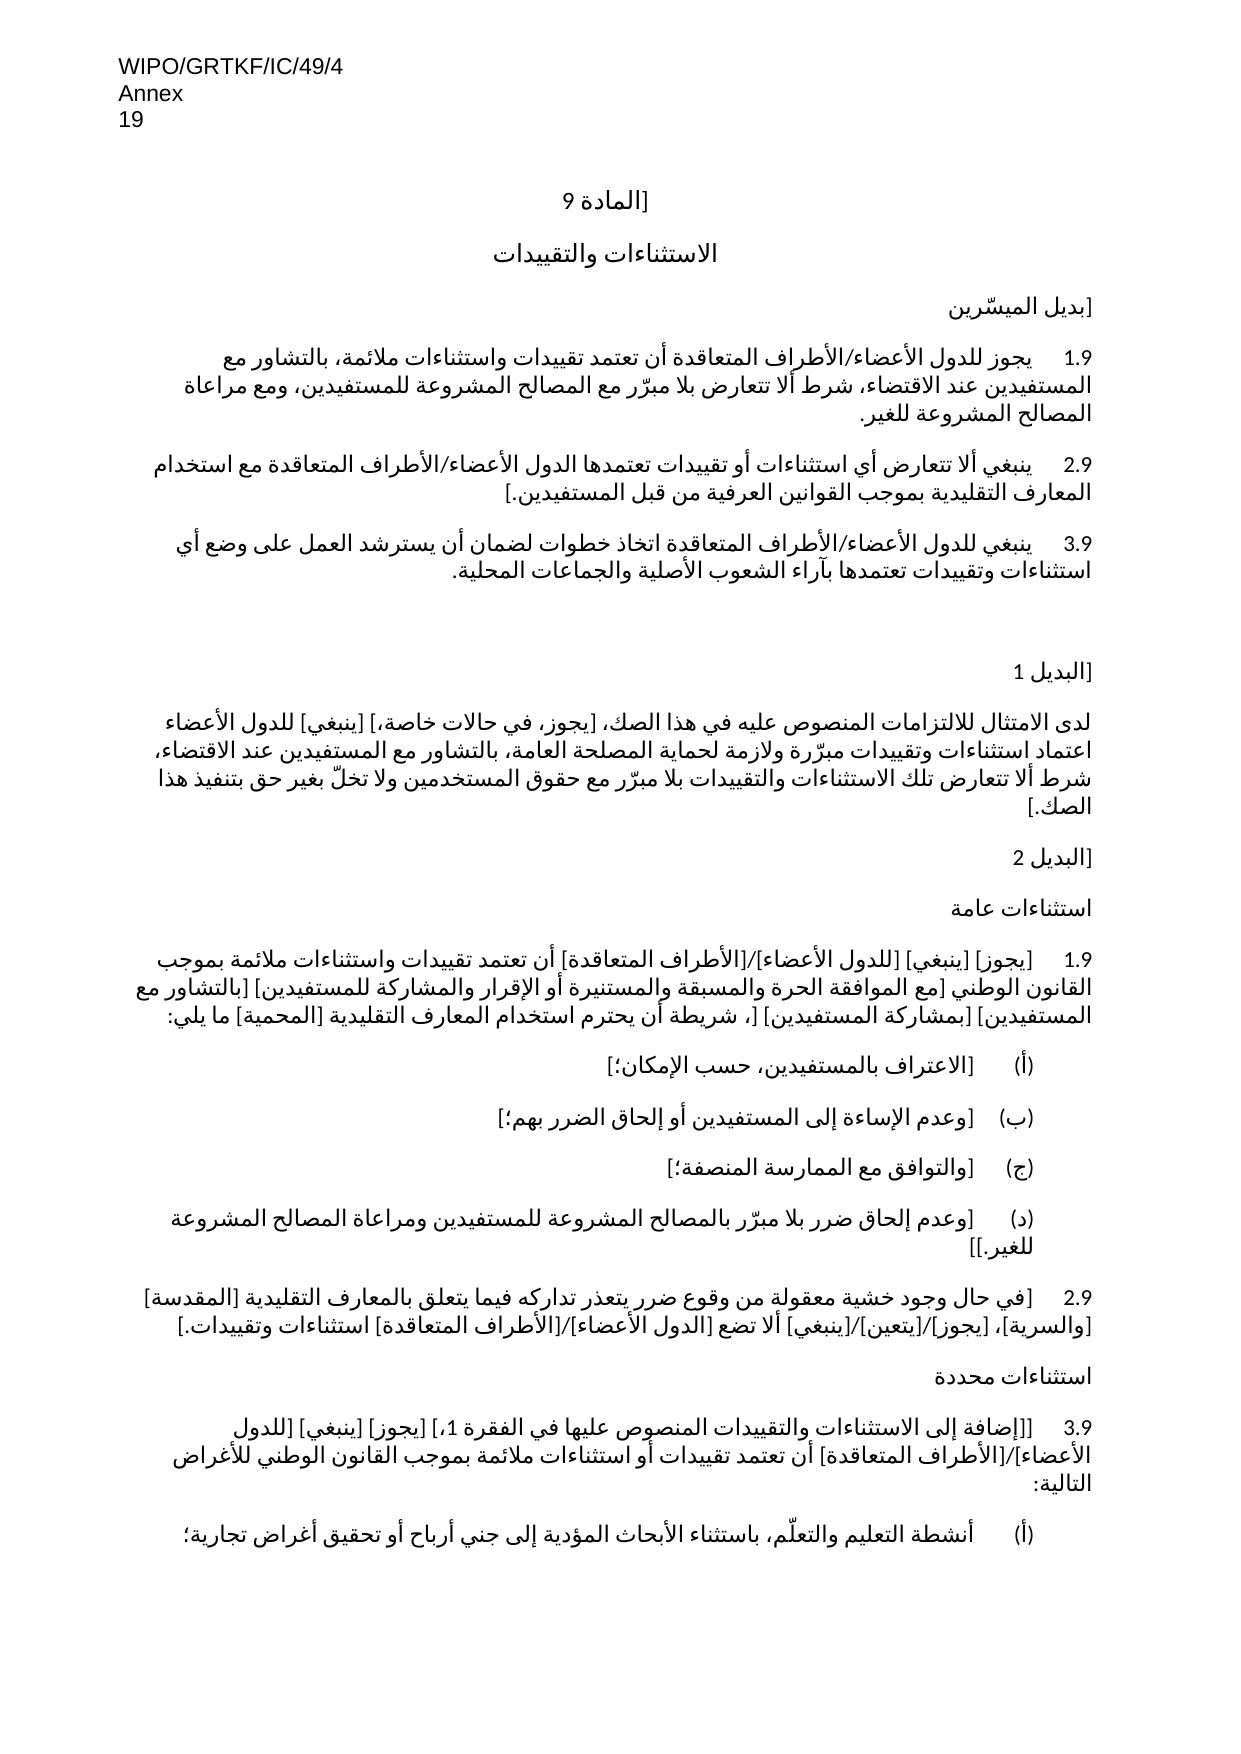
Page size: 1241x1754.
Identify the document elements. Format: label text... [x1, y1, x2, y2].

text 1.9 [يجوز] [ينبغي] [للدول الأعضاء]/[الأطراف المتعاقدة] أن تعتمد تقييدات واستثناءات ملائمة بموجب القانون الوطني [مع الموافقة الحرة والمسبقة والمستنيرة أو الإقرار والمشاركة للمستفيدين] [بالتشاور مع المستفيدين] [بمشاركة المستفيدين] [، شريطة أن يحترم استخدام المعارف التقليدية [المحمية] ما يلي: [118, 945, 1092, 1029]
text 1.9 يجوز للدول الأعضاء/الأطراف المتعاقدة أن تعتمد تقييدات واستثناءات ملائمة، بالتشاور مع المستفيدين عند الاقتضاء، شرط ألا تتعارض بلا مبرّر مع المصالح المشروعة للمستفيدين، ومع مراعاة المصالح المشروعة للغير. [118, 343, 1092, 427]
text (ج) [والتوافق مع الممارسة المنصفة؛] [118, 1153, 1034, 1182]
text [المادة 9 [118, 185, 1092, 215]
text 3.9 ينبغي للدول الأعضاء/الأطراف المتعاقدة اتخاذ خطوات لضمان أن يسترشد العمل على وضع أي استثناءات وتقييدات تعتمدها بآراء الشعوب الأصلية والجماعات المحلية. [118, 529, 1092, 585]
text لدى الامتثال للالتزامات المنصوص عليه في هذا الصك، [يجوز، في حالات خاصة،] [ينبغي] للدول الأعضاء اعتماد استثناءات وتقييدات مبرّرة ولازمة لحماية المصلحة العامة، بالتشاور مع المستفيدين عند الاقتضاء، شرط ألا تتعارض تلك الاستثناءات والتقييدات بلا مبرّر مع حقوق المستخدمين ولا تخلّ بغير حق بتنفيذ هذا الصك.] [118, 708, 1092, 820]
text استثناءات محددة [118, 1362, 1092, 1390]
text الاستثناءات والتقييدات [118, 238, 1092, 269]
text استثناءات عامة [118, 894, 1092, 922]
text (أ) [الاعتراف بالمستفيدين، حسب الإمكان؛] [118, 1052, 1034, 1080]
text (د) [وعدم إلحاق ضرر بلا مبرّر بالمصالح المشروعة للمستفيدين ومراعاة المصالح المشروعة للغير.]] [118, 1204, 1034, 1261]
text 2.9 ينبغي ألا تتعارض أي استثناءات أو تقييدات تعتمدها الدول الأعضاء/الأطراف المتعاقدة مع استخدام المعارف التقليدية بموجب القوانين العرفية من قبل المستفيدين.] [118, 450, 1092, 506]
text (أ) أنشطة التعليم والتعلّم، باستثناء الأبحاث المؤدية إلى جني أرباح أو تحقيق أغراض تجارية؛ [118, 1520, 1034, 1548]
text 2.9 [في حال وجود خشية معقولة من وقوع ضرر يتعذر تداركه فيما يتعلق بالمعارف التقليدية [المقدسة] [والسرية]، [يجوز]/[يتعين]/[ينبغي] ألا تضع [الدول الأعضاء]/[الأطراف المتعاقدة] استثناءات وتقييدات.] [118, 1283, 1092, 1339]
text 3.9 [[إضافة إلى الاستثناءات والتقييدات المنصوص عليها في الفقرة 1،] [يجوز] [ينبغي] [للدول الأعضاء]/[الأطراف المتعاقدة] أن تعتمد تقييدات أو استثناءات ملائمة بموجب القانون الوطني للأغراض التالية: [118, 1413, 1092, 1497]
text [البديل 2 [118, 843, 1092, 871]
text [البديل 1 [118, 657, 1092, 685]
text (ب) [وعدم الإساءة إلى المستفيدين أو إلحاق الضرر بهم؛] [118, 1103, 1034, 1131]
text [بديل الميسّرين [118, 292, 1092, 320]
